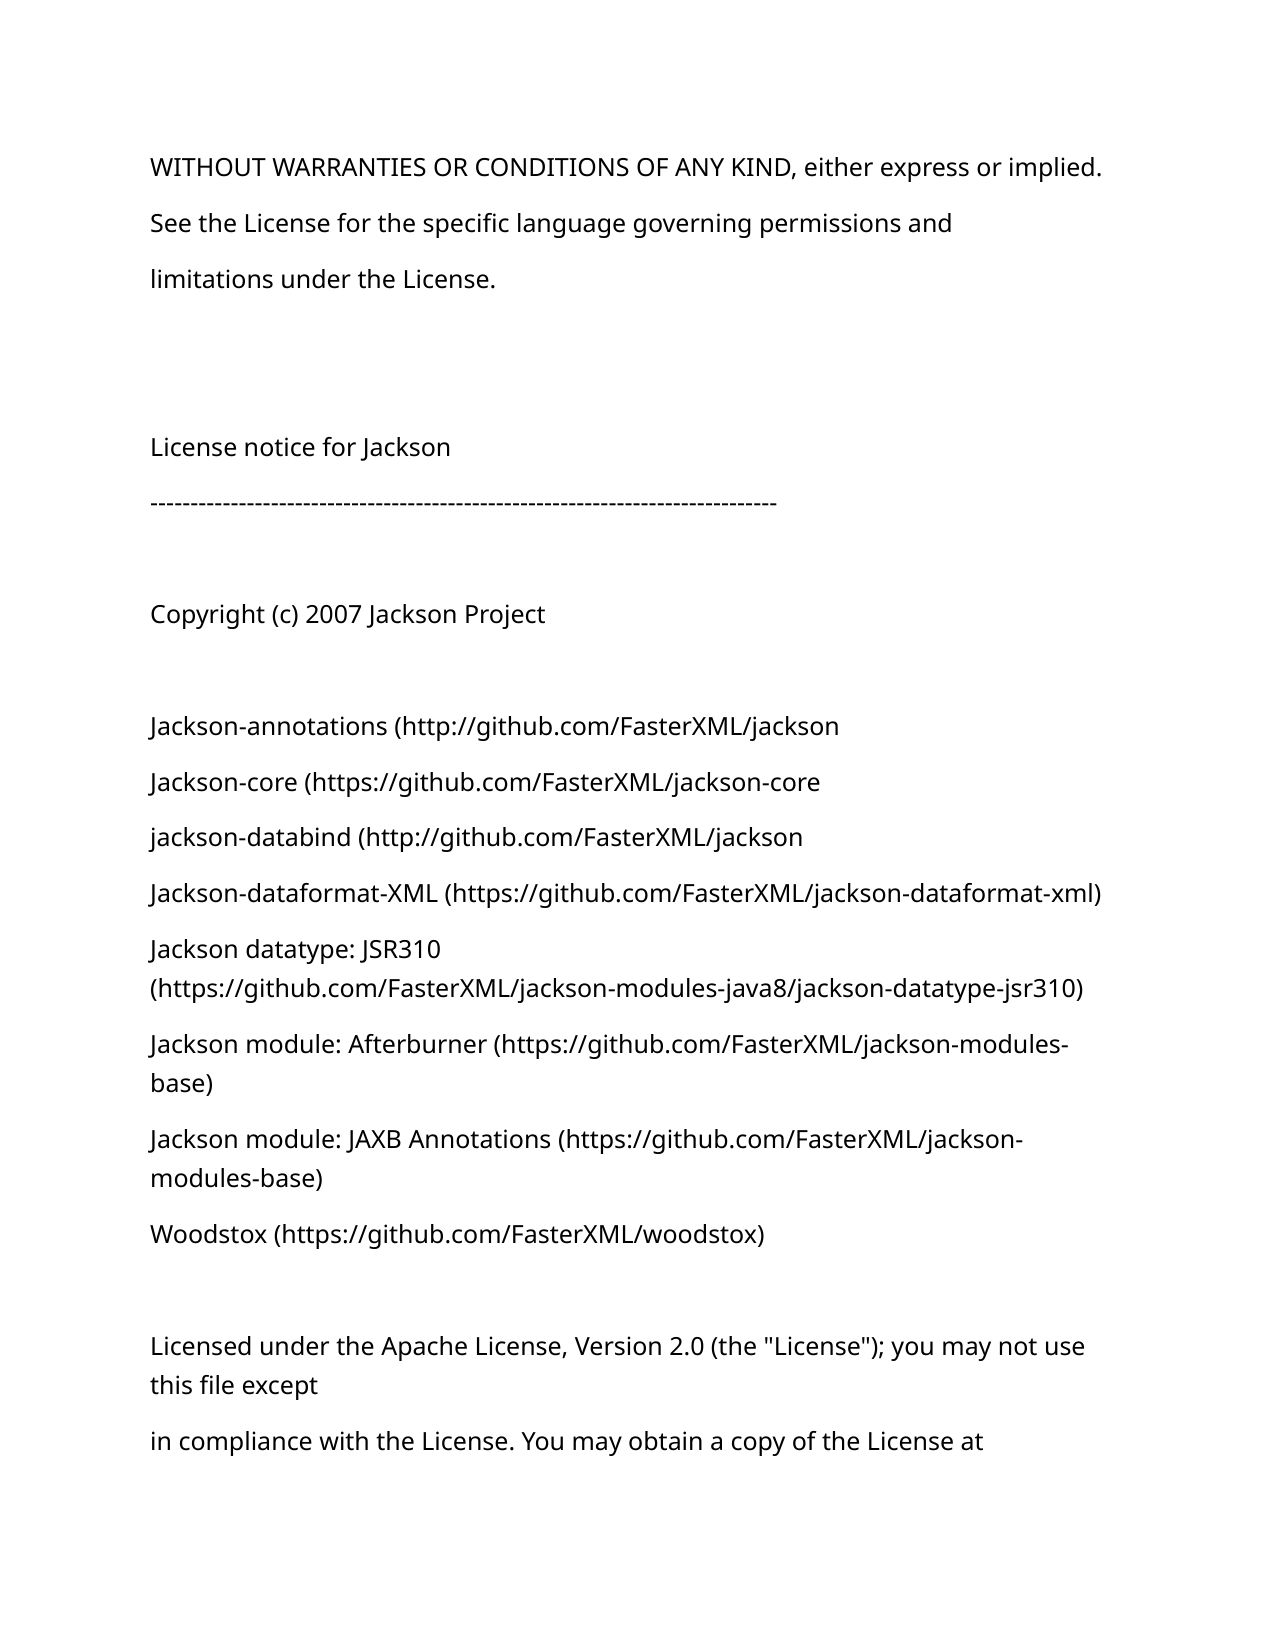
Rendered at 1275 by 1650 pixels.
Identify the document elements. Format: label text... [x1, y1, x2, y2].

text Jackson-dataformat-XML (https://github.com/FasterXML/jackson-dataformat-xml) [150, 876, 1125, 910]
text jackson-databind (http://github.com/FasterXML/jackson [150, 820, 1125, 854]
text ------------------------------------------------------------------------------ [150, 485, 1125, 519]
text Woodstox (https://github.com/FasterXML/woodstox) [150, 1217, 1125, 1251]
text See the License for the specific language governing permissions and [150, 206, 1125, 240]
text Licensed under the Apache License, Version 2.0 (the "License"); you may not use this file except [150, 1328, 1125, 1402]
text Jackson-core (https://github.com/FasterXML/jackson-core [150, 764, 1125, 798]
text Jackson-annotations (http://github.com/FasterXML/jackson [150, 708, 1125, 742]
text Jackson datatype: JSR310 (https://github.com/FasterXML/jackson-modules-java8/jackson-datatype-jsr310) [150, 932, 1125, 1005]
text Copyright (c) 2007 Jackson Project [150, 597, 1125, 631]
text Jackson module: JAXB Annotations (https://github.com/FasterXML/jackson-modules-base) [150, 1122, 1125, 1195]
text Jackson module: Afterburner (https://github.com/FasterXML/jackson-modules-base) [150, 1027, 1125, 1100]
text limitations under the License. [150, 262, 1125, 296]
text in compliance with the License. You may obtain a copy of the License at [150, 1423, 1125, 1457]
text WITHOUT WARRANTIES OR CONDITIONS OF ANY KIND, either express or implied. [150, 150, 1125, 184]
text License notice for Jackson [150, 429, 1125, 463]
